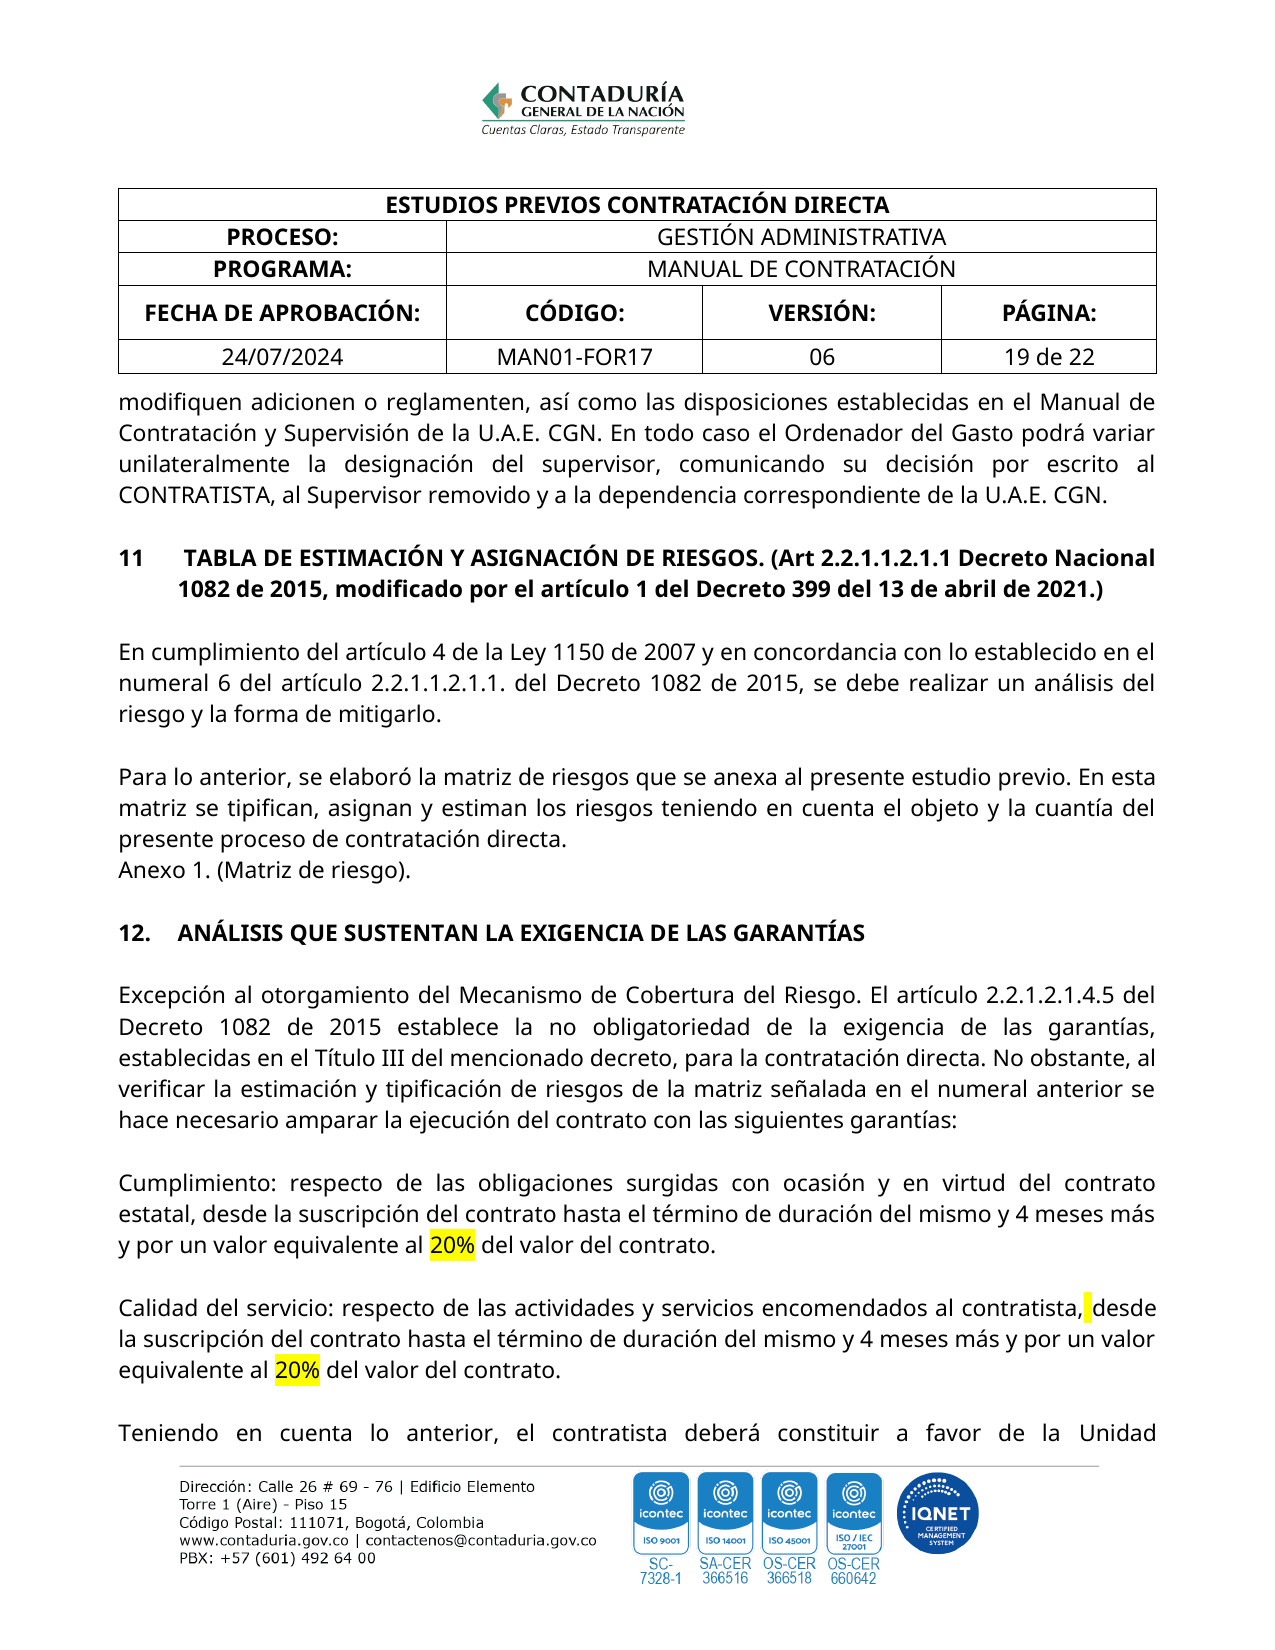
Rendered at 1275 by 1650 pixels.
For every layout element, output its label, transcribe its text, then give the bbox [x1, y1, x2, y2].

text Calidad del servicio: respecto de las actividades y servicios encomendados al contratista, desde la suscripción del contrato hasta el término de duración del mismo y 4 meses más y por un valor equivalente al 20% del valor del contrato. [118, 1292, 1157, 1386]
picture [125, 29, 1042, 188]
text Cumplimiento: respecto de las obligaciones surgidas con ocasión y en virtud del contrato estatal, desde la suscripción del contrato hasta el término de duración del mismo y 4 meses más y por un valor equivalente al 20% del valor del contrato. [118, 1167, 1157, 1261]
text Excepción al otorgamiento del Mecanismo de Cobertura del Riesgo. El artículo 2.2.1.2.1.4.5 del Decreto 1082 de 2015 establece la no obligatoriedad de la exigencia de las garantías, establecidas en el Título III del mencionado decreto, para la contratación directa. No obstante, al verificar la estimación y tipificación de riesgos de la matriz señalada en el numeral anterior se hace necesario amparar la ejecución del contrato con las siguientes garantías: [118, 979, 1157, 1136]
list TABLA DE ESTIMACIÓN Y ASIGNACIÓN DE RIESGOS. (Art 2.2.1.1.2.1.1 Decreto Nacional 1082 de 2015, modificado por el artículo 1 del Decreto 399 del 13 de abril de 2021.) [118, 542, 1157, 604]
picture [2, 1458, 1273, 1589]
text Anexo 1. (Matriz de riesgo). [118, 854, 1157, 886]
text Para lo anterior, se elaboró la matriz de riesgos que se anexa al presente estudio previo. En esta matriz se tipifican, asignan y estiman los riesgos teniendo en cuenta el objeto y la cuantía del presente proceso de contratación directa. [118, 761, 1157, 854]
text En cumplimiento del artículo 4 de la Ley 1150 de 2007 y en concordancia con lo establecido en el numeral 6 del artículo 2.2.1.1.2.1.1. del Decreto 1082 de 2015, se debe realizar un análisis del riesgo y la forma de mitigarlo. [118, 636, 1157, 729]
text 12. ANÁLISIS QUE SUSTENTAN LA EXIGENCIA DE LAS GARANTÍAS [118, 917, 1157, 948]
